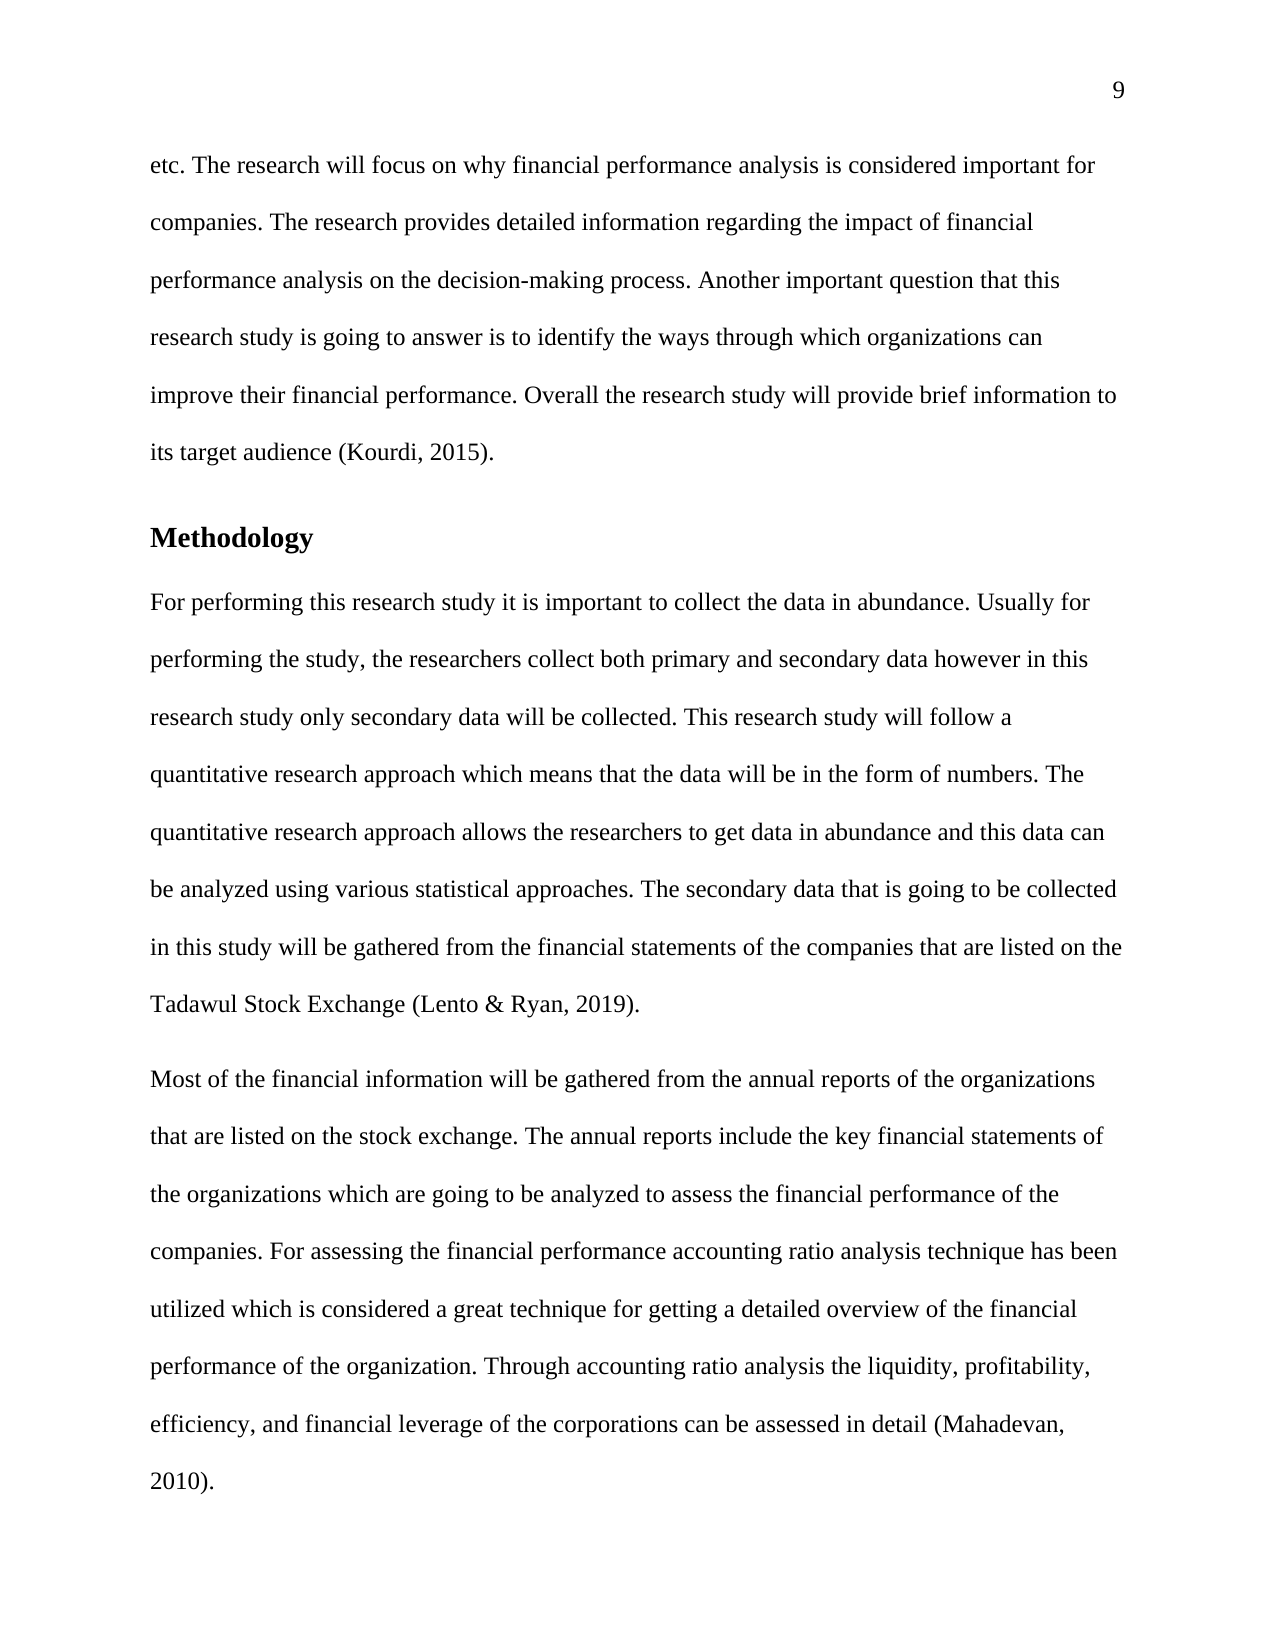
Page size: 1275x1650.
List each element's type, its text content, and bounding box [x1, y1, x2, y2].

text For performing this research study it is important to collect the data in abundance. Usually for performing the study, the researchers collect both primary and secondary data however in this research study only secondary data will be collected. This research study will follow a quantitative research approach which means that the data will be in the form of numbers. The quantitative research approach allows the researchers to get data in abundance and this data can be analyzed using various statistical approaches. The secondary data that is going to be collected in this study will be gathered from the financial statements of the companies that are listed on the Tadawul Stock Exchange . [150, 587, 1125, 1018]
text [150, 150, 1125, 466]
subtitle Methodology [150, 520, 1125, 553]
text Most of the financial information will be gathered from the annual reports of the organizations that are listed on the stock exchange. The annual reports include the key financial statements of the organizations which are going to be analyzed to assess the financial performance of the companies. For assessing the financial performance accounting ratio analysis technique has been utilized which is considered a great technique for getting a detailed overview of the financial performance of the organization. Through accounting ratio analysis the liquidity, profitability, efficiency, and financial leverage of the corporations can be assessed in detail . [150, 1064, 1125, 1495]
